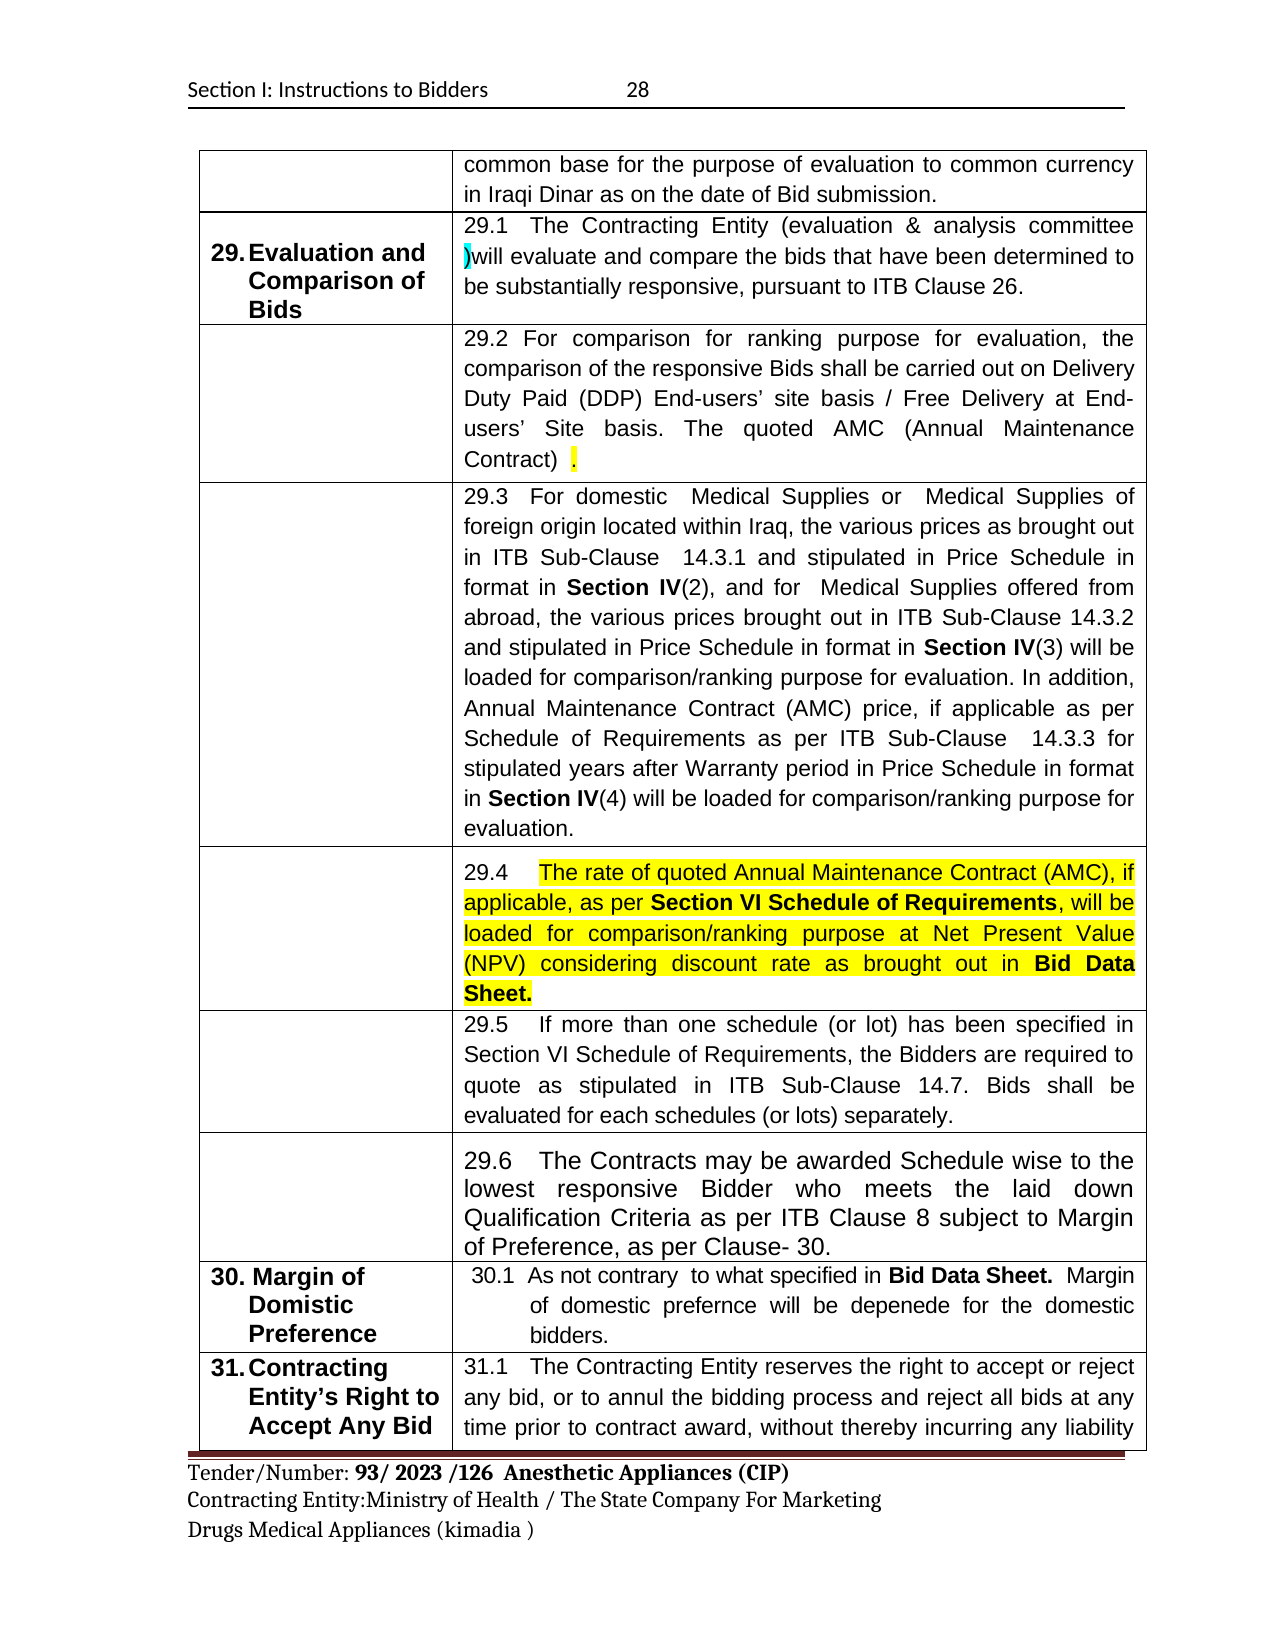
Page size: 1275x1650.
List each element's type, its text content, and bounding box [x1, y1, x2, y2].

table_cell 30. Margin of Domistic Preference [200, 1262, 452, 1352]
table_cell 30.1 As not contrary to what specified in Bid Data Sheet. Margin of domestic prefernce will be depenede for the domestic bidders. [453, 1262, 1146, 1352]
table_cell [200, 1133, 452, 1261]
table_cell [200, 1011, 452, 1132]
table_cell [200, 151, 452, 211]
table_cell 29.5 If more than one schedule (or lot) has been specified in Section VI Schedule of Requirements, the Bidders are required to quote as stipulated in ITB Sub-Clause 14.7. Bids shall be evaluated for each schedules (or lots) separately. [453, 1011, 1146, 1132]
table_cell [200, 1353, 452, 1450]
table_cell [453, 1353, 1146, 1450]
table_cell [453, 151, 1146, 211]
table_cell 29.2 For comparison for ranking purpose for evaluation, the comparison of the responsive Bids shall be carried out on Delivery Duty Paid (DDP) End-users’ site basis / Free Delivery at End-users’ Site basis. The quoted AMC (Annual Maintenance Contract) . [453, 325, 1146, 482]
table_cell 29.6 The Contracts may be awarded Schedule wise to the lowest responsive Bidder who meets the laid down Qualification Criteria as per ITB Clause 8 subject to Margin of Preference, as per Clause- 30. [453, 1133, 1146, 1261]
table_cell 29. Evaluation and Comparison of Bids [200, 213, 452, 324]
table_cell [200, 483, 452, 846]
table_cell 29.1 The Contracting Entity (evaluation & analysis committee )will evaluate and compare the bids that have been determined to be substantially responsive, pursuant to ITB Clause 26. [453, 213, 1146, 324]
table_cell 29.4 The rate of quoted Annual Maintenance Contract (AMC), if applicable, as per Section VI Schedule of Requirements, will be loaded for comparison/ranking purpose at Net Present Value (NPV) considering discount rate as brought out in Bid Data Sheet. [453, 847, 1146, 1010]
table_cell 29.3 For domestic Medical Supplies or Medical Supplies of foreign origin located within Iraq, the various prices as brought out in ITB Sub-Clause 14.3.1 and stipulated in Price Schedule in format in Section IV(2), and for Medical Supplies offered from abroad, the various prices brought out in ITB Sub-Clause 14.3.2 and stipulated in Price Schedule in format in Section IV(3) will be loaded for comparison/ranking purpose for evaluation. In addition, Annual Maintenance Contract (AMC) price, if applicable as per Schedule of Requirements as per ITB Sub-Clause 14.3.3 for stipulated years after Warranty period in Price Schedule in format in Section IV(4) will be loaded for comparison/ranking purpose for evaluation. [453, 483, 1146, 846]
table_cell [200, 325, 452, 482]
table_cell [200, 847, 452, 1010]
